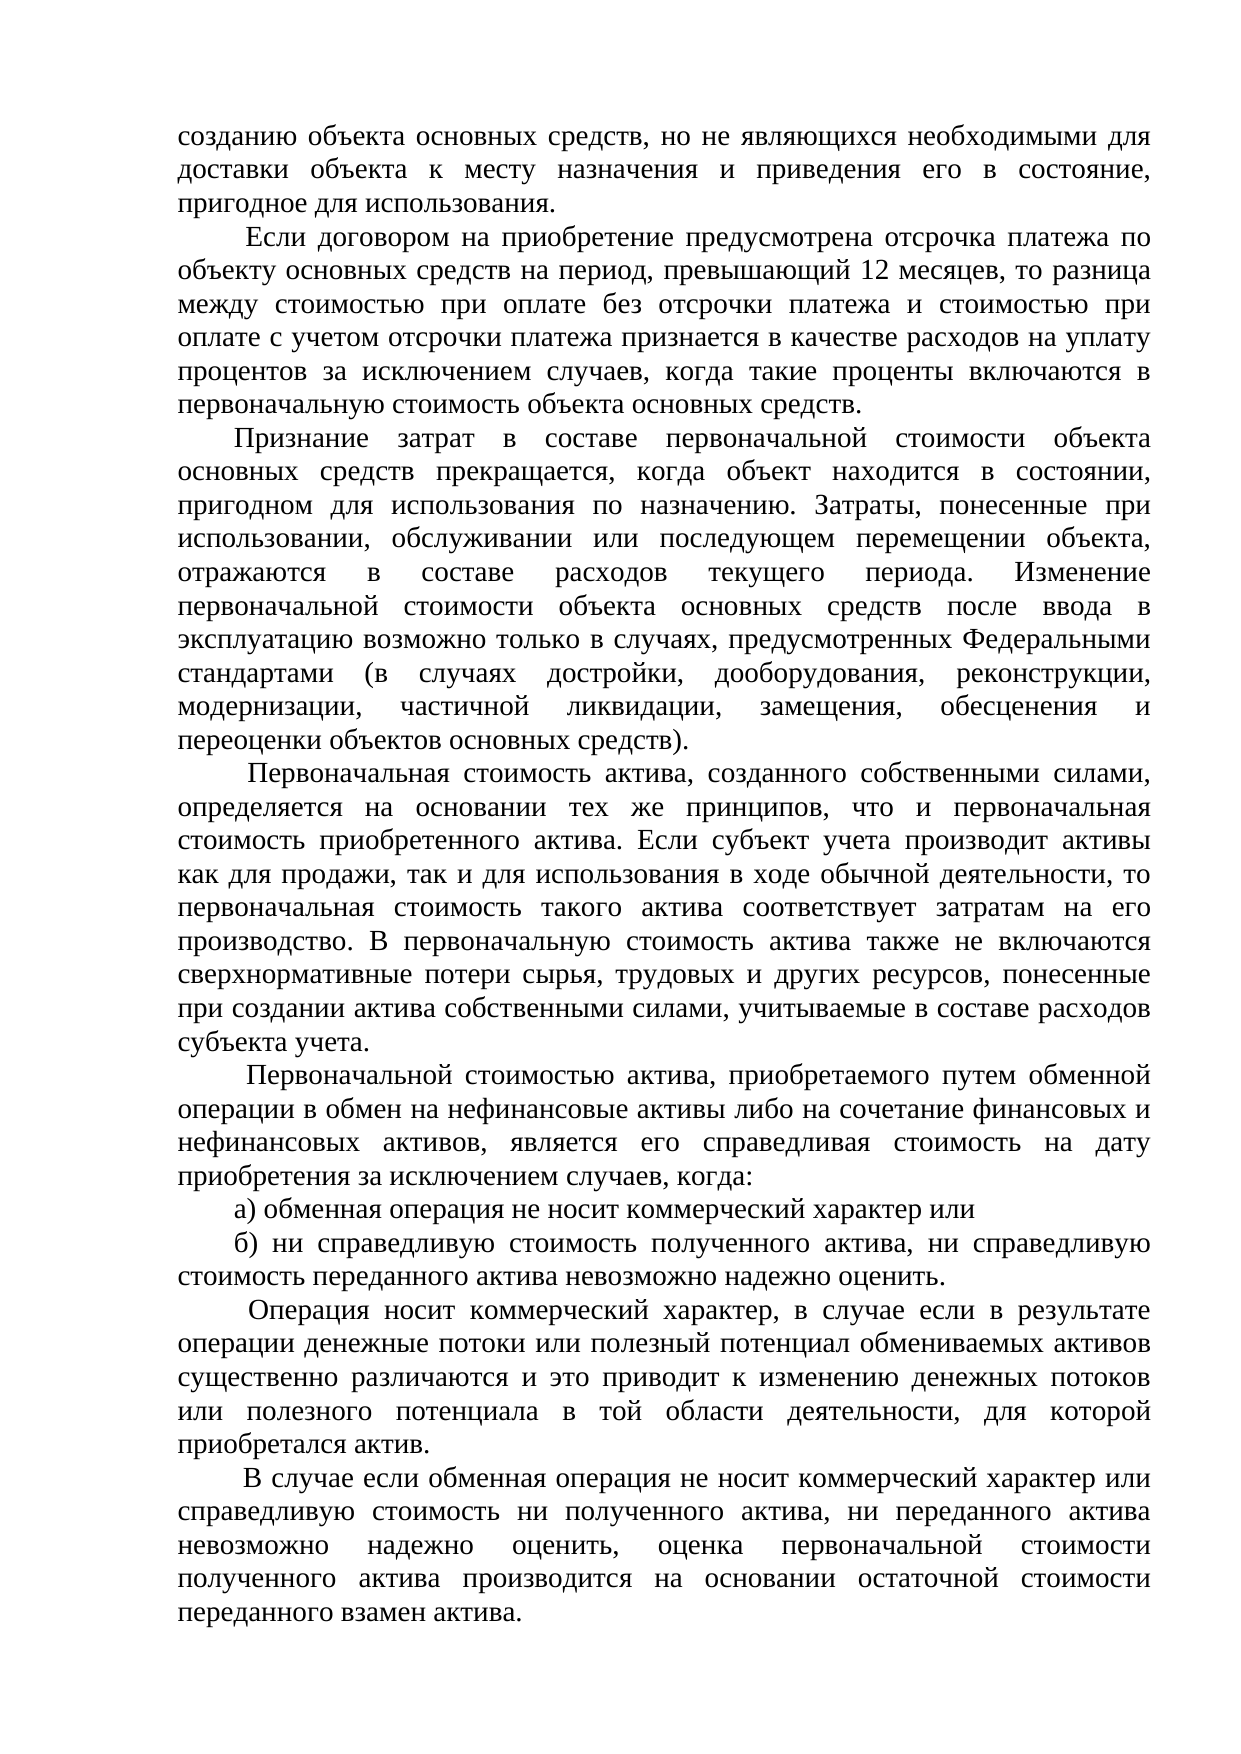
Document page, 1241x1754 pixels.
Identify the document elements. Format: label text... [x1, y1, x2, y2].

text В случае если обменная операция не носит коммерческий характер или справедливую стоимость ни полученного актива, ни переданного актива невозможно надежно оценить, оценка первоначальной стоимости полученного актива производится на основании остаточной стоимости переданного взамен актива. [177, 1460, 1152, 1627]
text Первоначальной стоимостью актива, приобретаемого путем обменной операции в обмен на нефинансовые активы либо на сочетание финансовых и нефинансовых активов, является его справедливая стоимость на дату приобретения за исключением случаев, когда: [177, 1057, 1152, 1191]
text б) ни справедливую стоимость полученного актива, ни справедливую стоимость переданного актива невозможно надежно оценить. [177, 1225, 1152, 1292]
text Первоначальная стоимость актива, созданного собственными силами, определяется на основании тех же принципов, что и первоначальная стоимость приобретенного актива. Если субъект учета производит активы как для продажи, так и для использования в ходе обычной деятельности, то первоначальная стоимость такого актива соответствует затратам на его производство. В первоначальную стоимость актива также не включаются сверхнормативные потери сырья, трудовых и других ресурсов, понесенные при создании актива собственными силами, учитываемые в составе расходов субъекта учета. [177, 755, 1152, 1057]
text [177, 118, 1152, 219]
text Признание затрат в составе первоначальной стоимости объекта основных средств прекращается, когда объект находится в состоянии, пригодном для использования по назначению. Затраты, понесенные при использовании, обслуживании или последующем перемещении объекта, отражаются в составе расходов текущего периода. Изменение первоначальной стоимости объекта основных средств после ввода в эксплуатацию возможно только в случаях, предусмотренных Федеральными стандартами (в случаях достройки, дооборудования, реконструкции, модернизации, частичной ликвидации, замещения, обесценения и переоценки объектов основных средств). [177, 420, 1152, 755]
text Если договором на приобретение предусмотрена отсрочка платежа по объекту основных средств на период, превышающий 12 месяцев, то разница между стоимостью при оплате без отсрочки платежа и стоимостью при оплате с учетом отсрочки платежа признается в качестве расходов на уплату процентов за исключением случаев, когда такие проценты включаются в первоначальную стоимость объекта основных средств. [177, 219, 1152, 420]
text Операция носит коммерческий характер, в случае если в результате операции денежные потоки или полезный потенциал обмениваемых активов существенно различаются и это приводит к изменению денежных потоков или полезного потенциала в той области деятельности, для которой приобретался актив. [177, 1292, 1152, 1460]
text а) обменная операция не носит коммерческий характер или [177, 1191, 1152, 1225]
